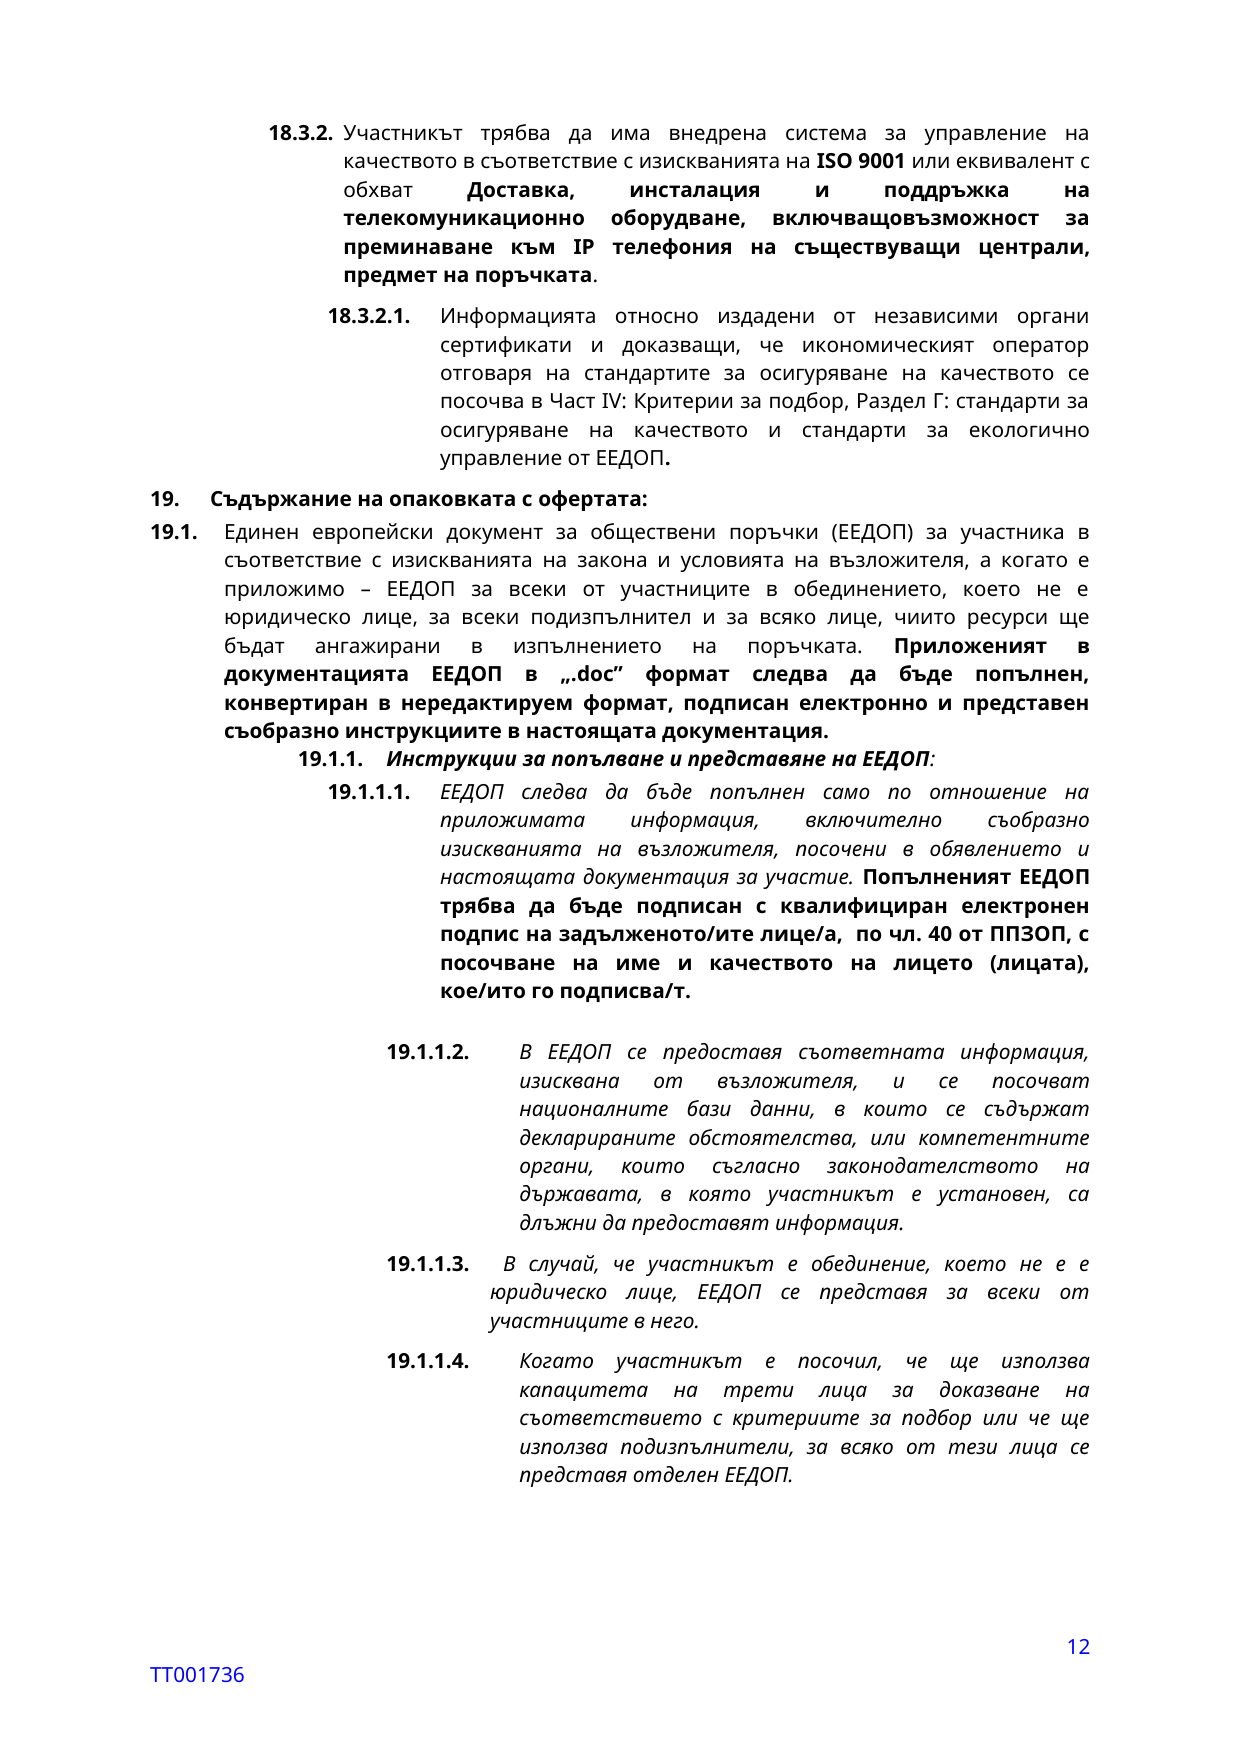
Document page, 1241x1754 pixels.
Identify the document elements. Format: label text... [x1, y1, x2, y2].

list Инструкции за попълване и представяне на ЕЕДОП: [298, 744, 1090, 773]
list Участникът трябва да има внедрена система за управление на качеството в съответствие с изискванията на ISO 9001 или еквивалент с обхват Доставка, инсталация и поддръжка на телекомуникационно оборудване, включващовъзможност за преминаване към IP телефония на съществуващи централи, предмет на поръчката. [268, 118, 1090, 289]
list Единен европейски документ за обществени поръчки (ЕЕДОП) за участника в съответствие с изискванията на закона и условията на възложителя, а когато е приложимо – ЕЕДОП за всеки от участниците в обединението, което не е юридическо лице, за всеки подизпълнител и за всяко лице, чиито ресурси ще бъдат ангажирани в изпълнението на поръчката. Приложеният в документацията ЕЕДОП в „.doc” формат следва да бъде попълнен, конвертиран в нередактируем формат, подписан електронно и представен съобразно инструкциите в настоящата документация. [150, 517, 1090, 744]
list В ЕЕДОП се предоставя съответната информация, изисквана от възложителя, и се посочват националните бази данни, в които се съдържат декларираните обстоятелства, или компетентните органи, които съгласно законодателството на държавата, в която участникът е установен, са длъжни да предоставят информация. [386, 1037, 1090, 1236]
list Когато участникът е посочил, че ще използва капацитета на трети лица за доказване на съответствието с критериите за подбор или че ще използва подизпълнители, за всяко от тези лица се представя отделен ЕЕДОП. [386, 1347, 1090, 1489]
list Съдържание на опаковката с офертата: [150, 484, 1090, 513]
list В случай, че участникът е обединение, което не е е юридическо лице, ЕЕДОП се представя за всеки от участниците в него. [386, 1249, 1090, 1334]
list Информацията относно издадени от независими органи сертификати и доказващи, че икономическият оператор отговаря на стандартите за осигуряване на качеството се посочва в Част IV: Критерии за подбор, Раздел Г: стандарти за осигуряване на качеството и стандарти за екологично управление от ЕЕДОП. [327, 301, 1090, 472]
list ЕЕДОП следва да бъде попълнен само по отношение на приложимата информация, включително съобразно изискванията на възложителя, посочени в обявлението и настоящата документация за участие. Попълненият ЕЕДОП трябва да бъде подписан с квалифициран електронен подпис на задълженото/ите лице/а, по чл. 40 от ППЗОП, с посочване на име и качеството на лицето (лицата), кое/ито го подписва/т. [327, 777, 1090, 1005]
